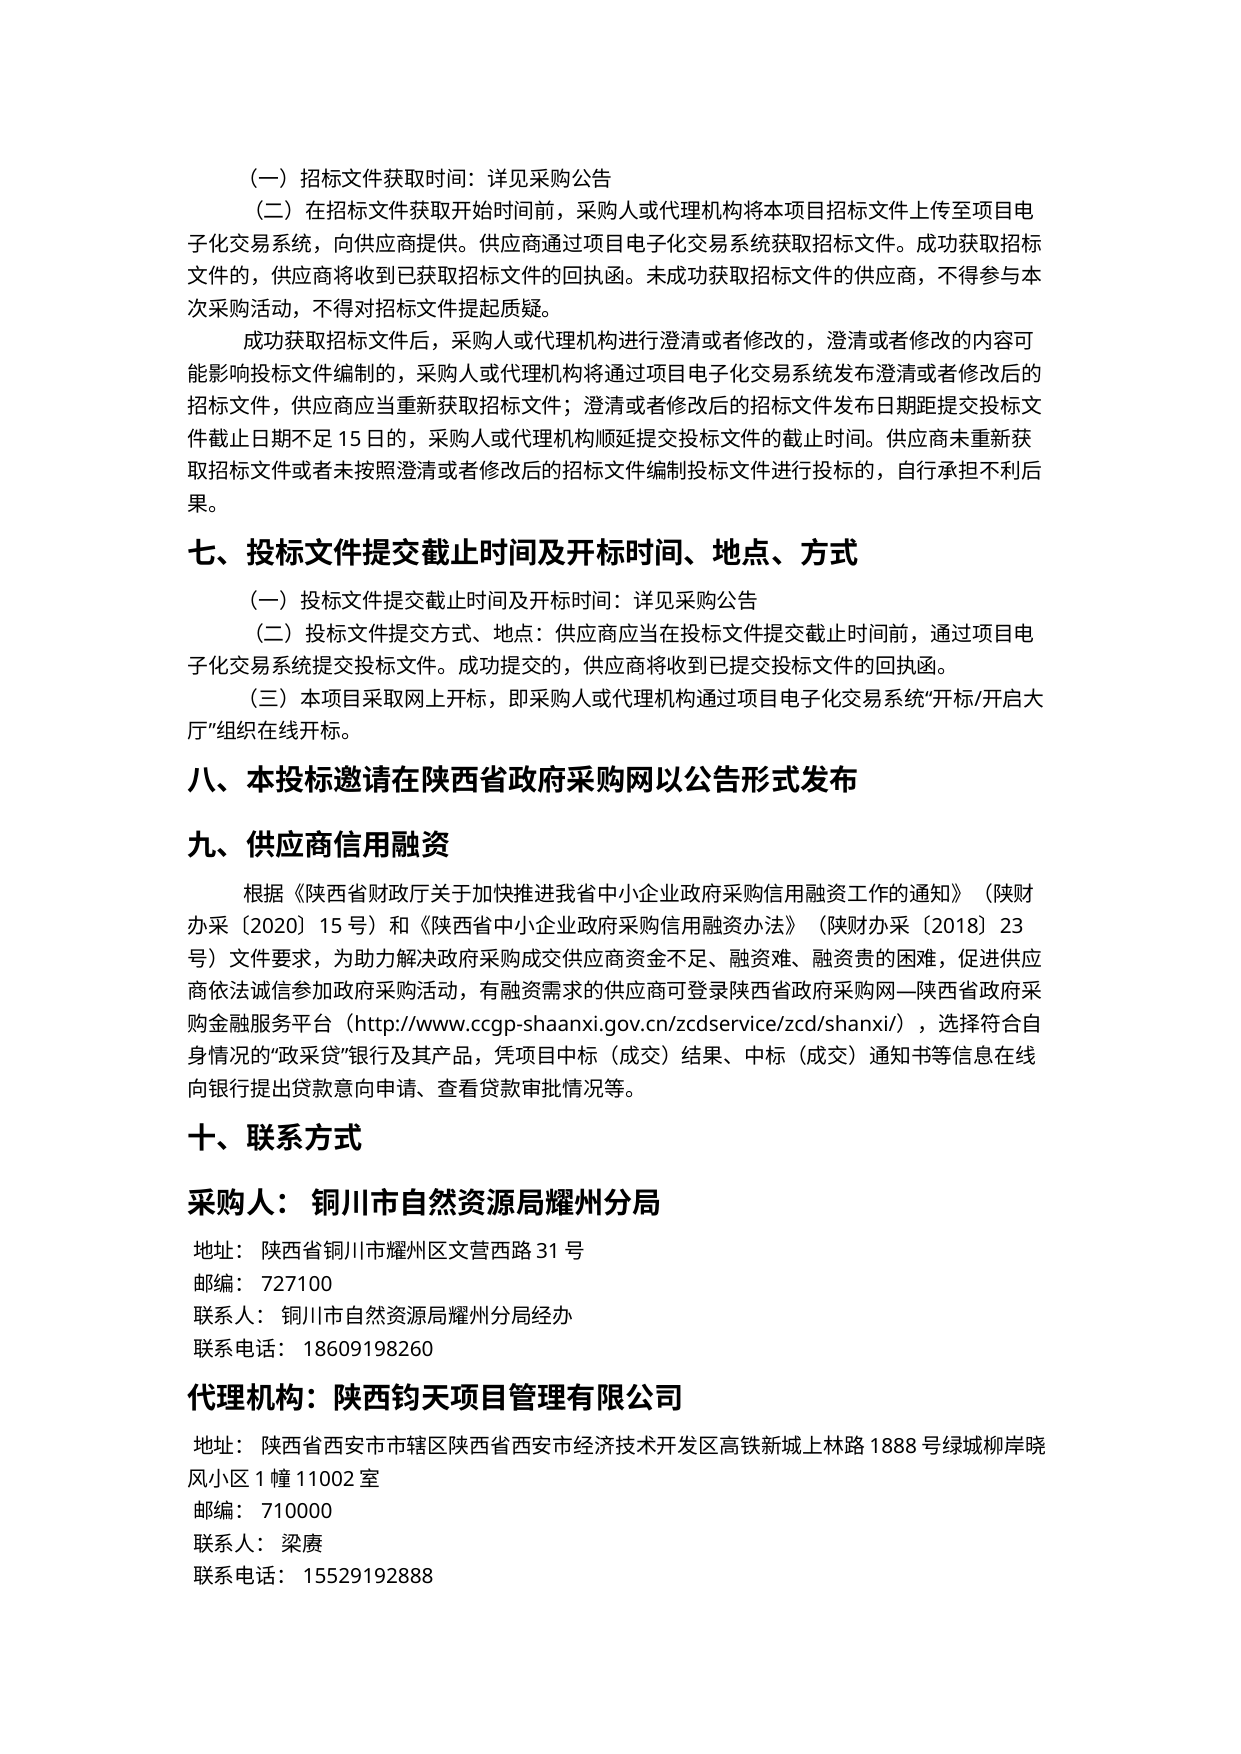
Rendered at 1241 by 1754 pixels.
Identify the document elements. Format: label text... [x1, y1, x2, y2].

text （二）在招标文件获取开始时间前，采购人或代理机构将本项目招标文件上传至项目电子化交易系统，向供应商提供。供应商通过项目电子化交易系统获取招标文件。成功获取招标文件的，供应商将收到已获取招标文件的回执函。未成功获取招标文件的供应商，不得参与本次采购活动，不得对招标文件提起质疑。 [187, 194, 1053, 324]
text 地址： 陕西省铜川市耀州区文营西路31号 [187, 1234, 1053, 1267]
text 七、投标文件提交截止时间及开标时间、地点、方式 [187, 519, 1053, 584]
text （一）招标文件获取时间：详见采购公告 [187, 162, 1053, 194]
text （一）投标文件提交截止时间及开标时间：详见采购公告 [187, 584, 1053, 617]
text 成功获取招标文件后，采购人或代理机构进行澄清或者修改的，澄清或者修改的内容可能影响投标文件编制的，采购人或代理机构将通过项目电子化交易系统发布澄清或者修改后的招标文件，供应商应当重新获取招标文件；澄清或者修改后的招标文件发布日期距提交投标文件截止日期不足15日的，采购人或代理机构顺延提交投标文件的截止时间。供应商未重新获取招标文件或者未按照澄清或者修改后的招标文件编制投标文件进行投标的，自行承担不利后果。 [187, 324, 1053, 519]
text 联系电话： 15529192888 [187, 1559, 1053, 1592]
text 地址： 陕西省西安市市辖区陕西省西安市经济技术开发区高铁新城上林路1888号绿城柳岸晓风小区1幢11002室 [187, 1429, 1053, 1494]
text 采购人： 铜川市自然资源局耀州分局 [187, 1169, 1053, 1234]
text （二）投标文件提交方式、地点：供应商应当在投标文件提交截止时间前，通过项目电子化交易系统提交投标文件。成功提交的，供应商将收到已提交投标文件的回执函。 [187, 617, 1053, 682]
text 联系电话： 18609198260 [187, 1332, 1053, 1364]
text 邮编： 710000 [187, 1494, 1053, 1527]
text 邮编： 727100 [187, 1267, 1053, 1299]
text （三）本项目采取网上开标，即采购人或代理机构通过项目电子化交易系统“开标/开启大厅”组织在线开标。 [187, 682, 1053, 747]
text 代理机构：陕西钧天项目管理有限公司 [187, 1364, 1053, 1429]
text 九、供应商信用融资 [187, 812, 1053, 877]
text 联系人： 铜川市自然资源局耀州分局经办 [187, 1299, 1053, 1332]
text 联系人： 梁赓 [187, 1527, 1053, 1559]
text 根据《陕西省财政厅关于加快推进我省中小企业政府采购信用融资工作的通知》（陕财办采〔2020〕15 号）和《陕西省中小企业政府采购信用融资办法》（陕财办采〔2018〕23 号）文件要求，为助力解决政府采购成交供应商资金不足、融资难、融资贵的困难，促进供应商依法诚信参加政府采购活动，有融资需求的供应商可登录陕西省政府采购网—陕西省政府采购金融服务平台（http://www.ccgp-shaanxi.gov.cn/zcdservice/zcd/shanxi/），选择符合自身情况的“政采贷”银行及其产品，凭项目中标（成交）结果、中标（成交）通知书等信息在线向银行提出贷款意向申请、查看贷款审批情况等。 [187, 877, 1053, 1104]
text 八、本投标邀请在陕西省政府采购网以公告形式发布 [187, 747, 1053, 812]
text 十、联系方式 [187, 1104, 1053, 1169]
